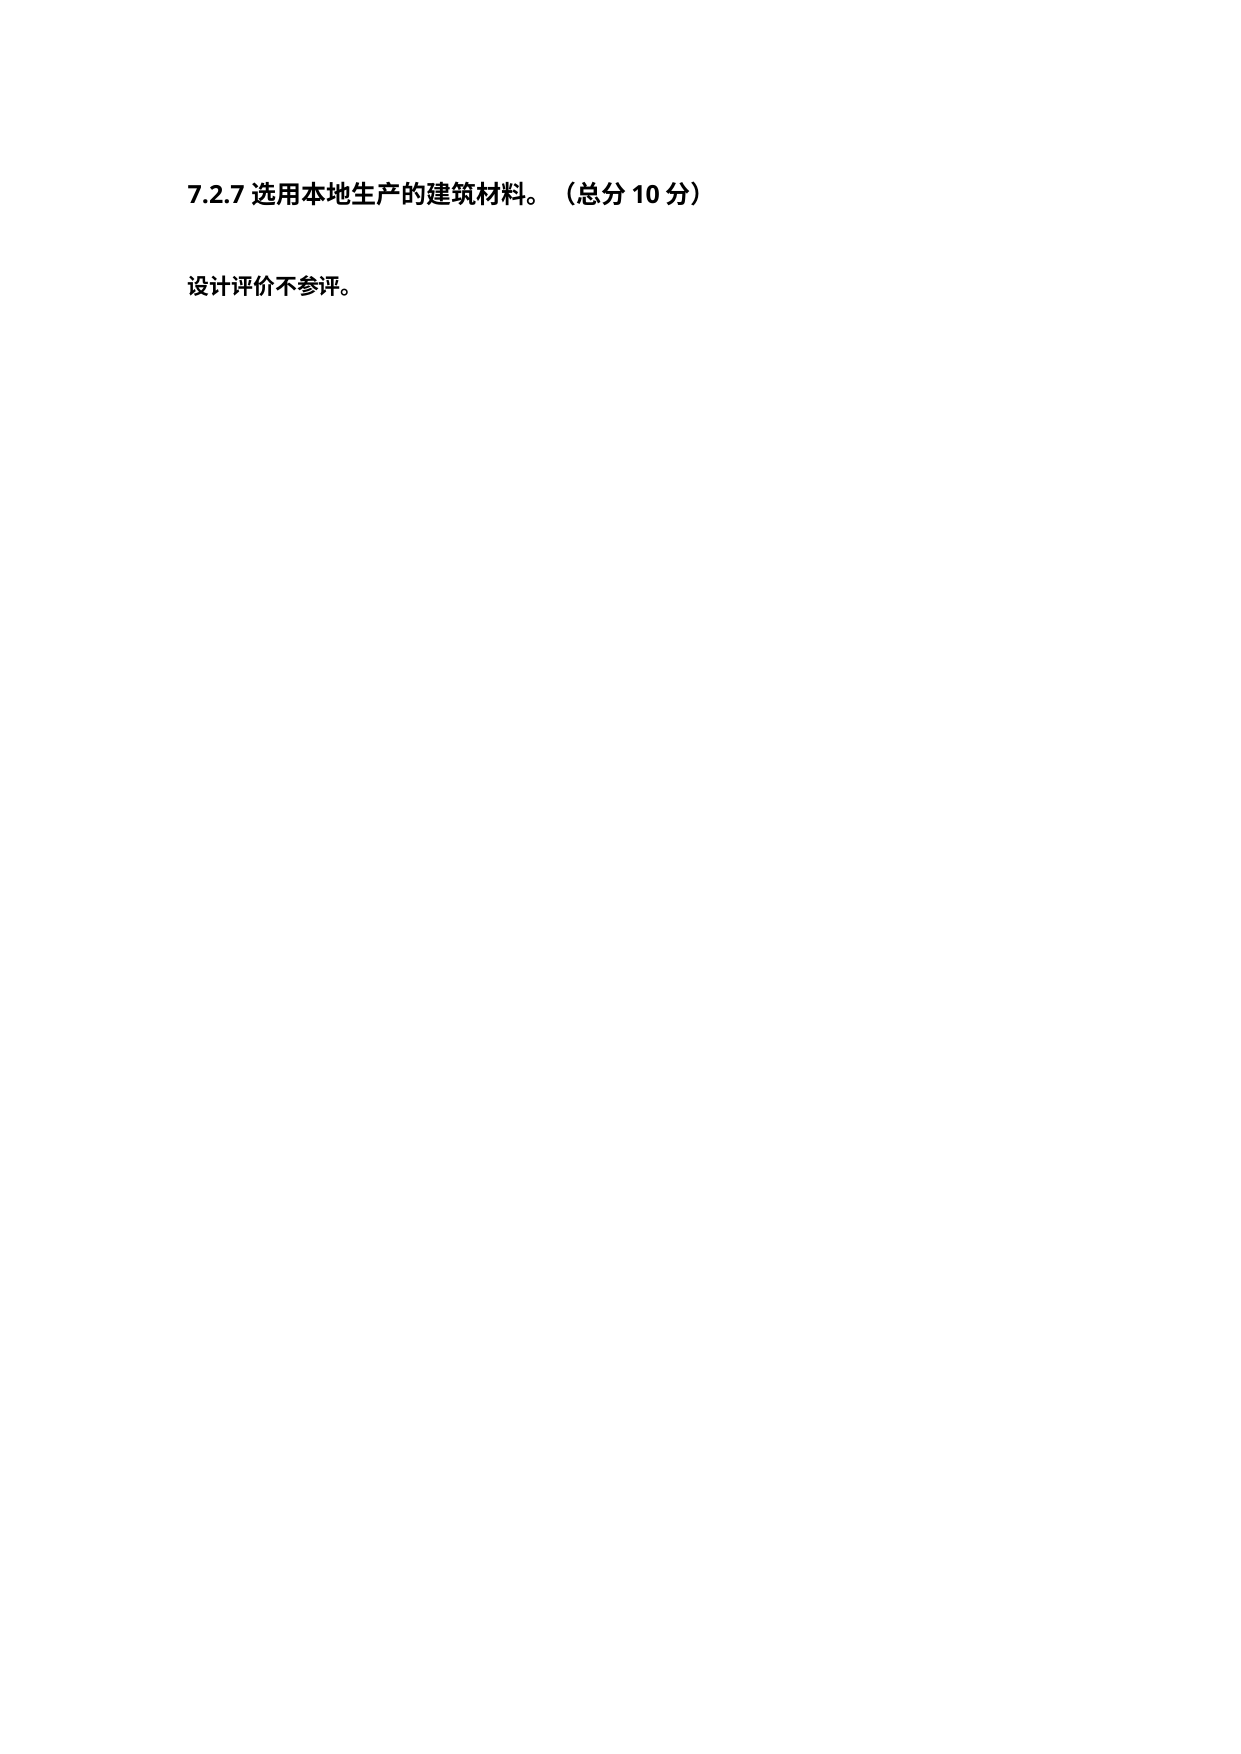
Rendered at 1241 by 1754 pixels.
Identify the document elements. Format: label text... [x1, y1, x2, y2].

subtitle 7.2.7 选用本地生产的建筑材料。（总分10分） [187, 174, 1053, 211]
text 设计评价不参评。 [187, 268, 1053, 301]
